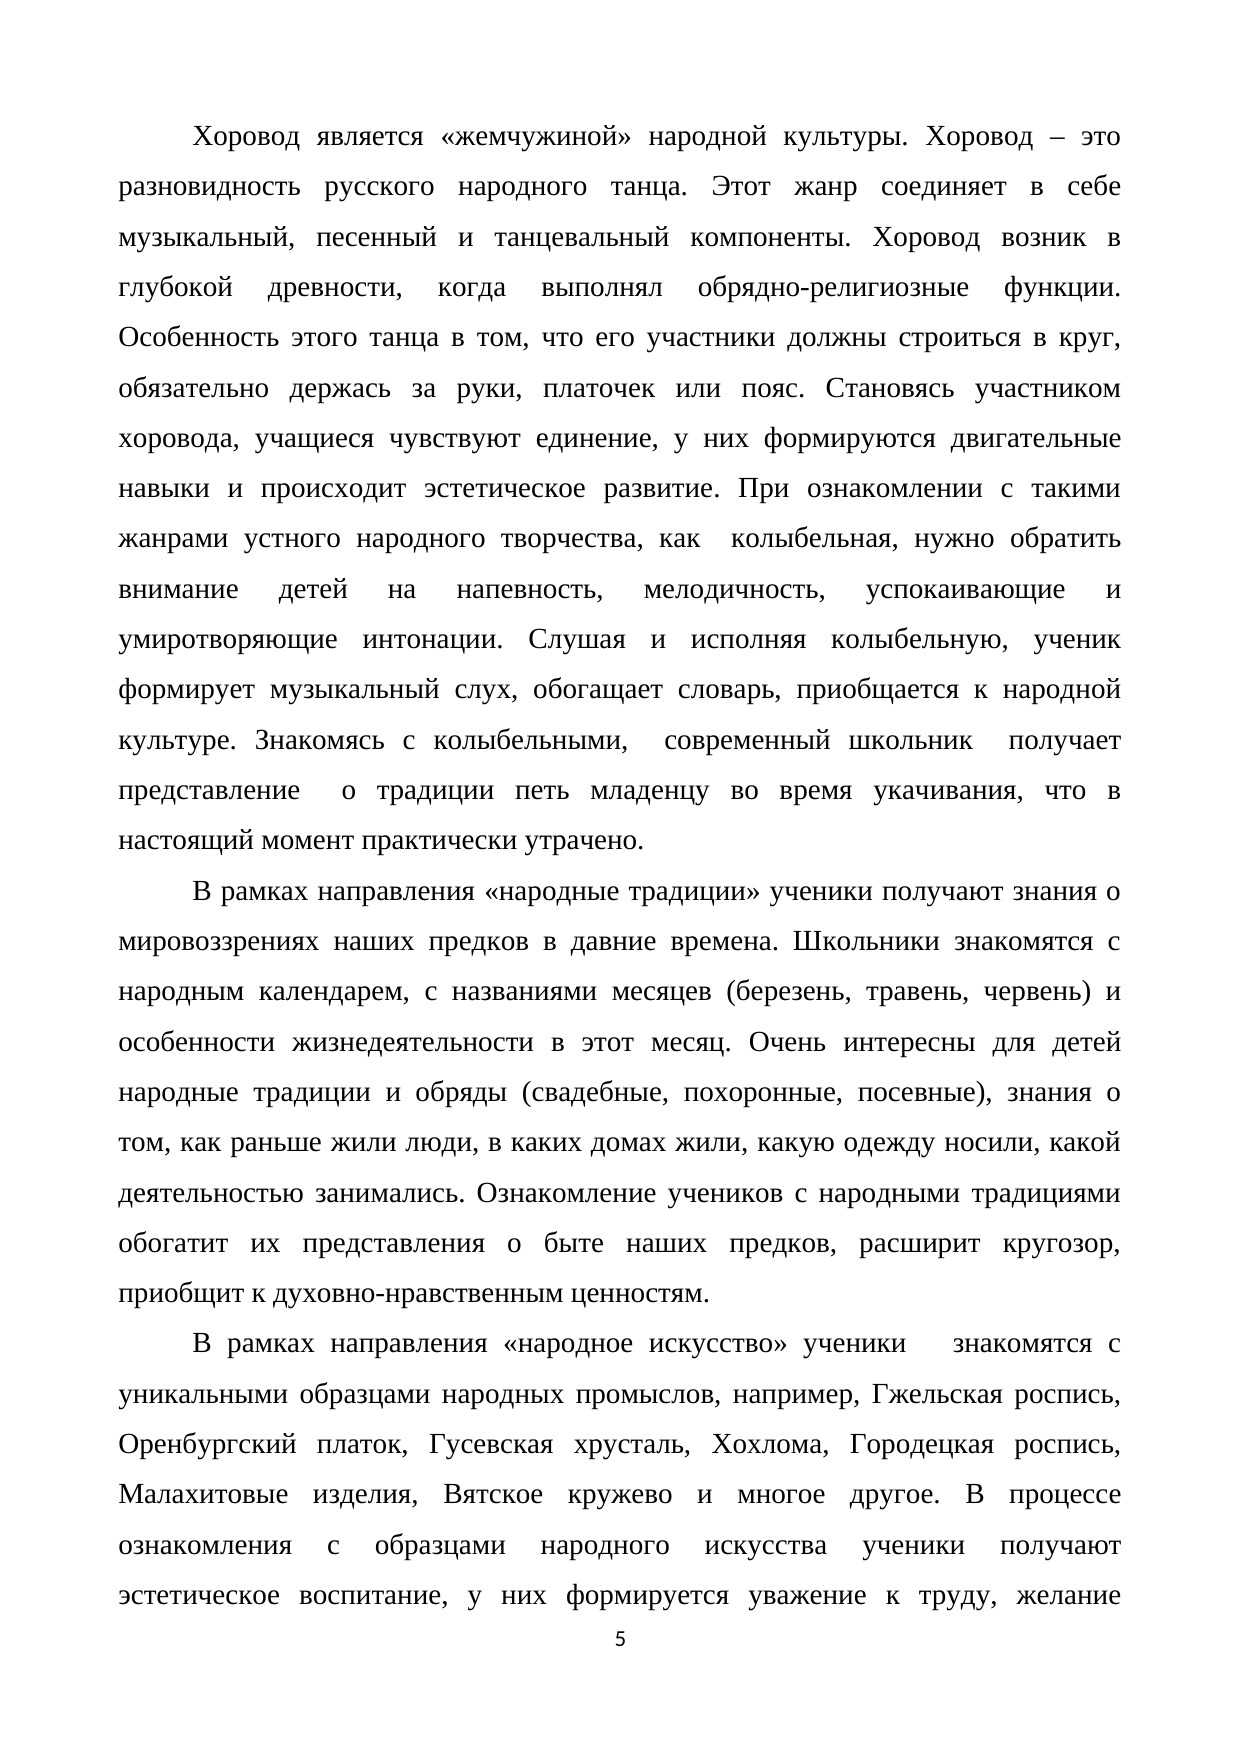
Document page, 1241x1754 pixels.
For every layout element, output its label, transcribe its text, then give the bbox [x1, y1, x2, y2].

text В рамках направления «народные традиции» ученики получают знания о мировоззрениях наших предков в давние времена. Школьники знакомятся с народным календарем, с названиями месяцев (березень, травень, червень) и особенности жизнедеятельности в этот месяц. Очень интересны для детей народные традиции и обряды (свадебные, похоронные, посевные), знания о том, как раньше жили люди, в каких домах жили, какую одежду носили, какой деятельностью занимались. Ознакомление учеников с народными традициями обогатит их представления о быте наших предков, расширит кругозор, приобщит к духовно-нравственным ценностям. [118, 873, 1122, 1309]
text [118, 1326, 1122, 1611]
text Хоровод является «жемчужиной» народной культуры. Хоровод – это разновидность русского народного танца. Этот жанр соединяет в себе музыкальный, песенный и танцевальный компоненты. Хоровод возник в глубокой древности, когда выполнял обрядно-религиозные функции. Особенность этого танца в том, что его участники должны строиться в круг, обязательно держась за руки, платочек или пояс. Становясь участником хоровода, учащиеся чувствуют единение, у них формируются двигательные навыки и происходит эстетическое развитие. При ознакомлении с такими жанрами устного народного творчества, как колыбельная, нужно обратить внимание детей на напевность, мелодичность, успокаивающие и умиротворяющие интонации. Слушая и исполняя колыбельную, ученик формирует музыкальный слух, обогащает словарь, приобщается к народной культуре. Знакомясь с колыбельными, современный школьник получает представление о традиции петь младенцу во время укачивания, что в настоящий момент практически утрачено. [118, 118, 1122, 856]
